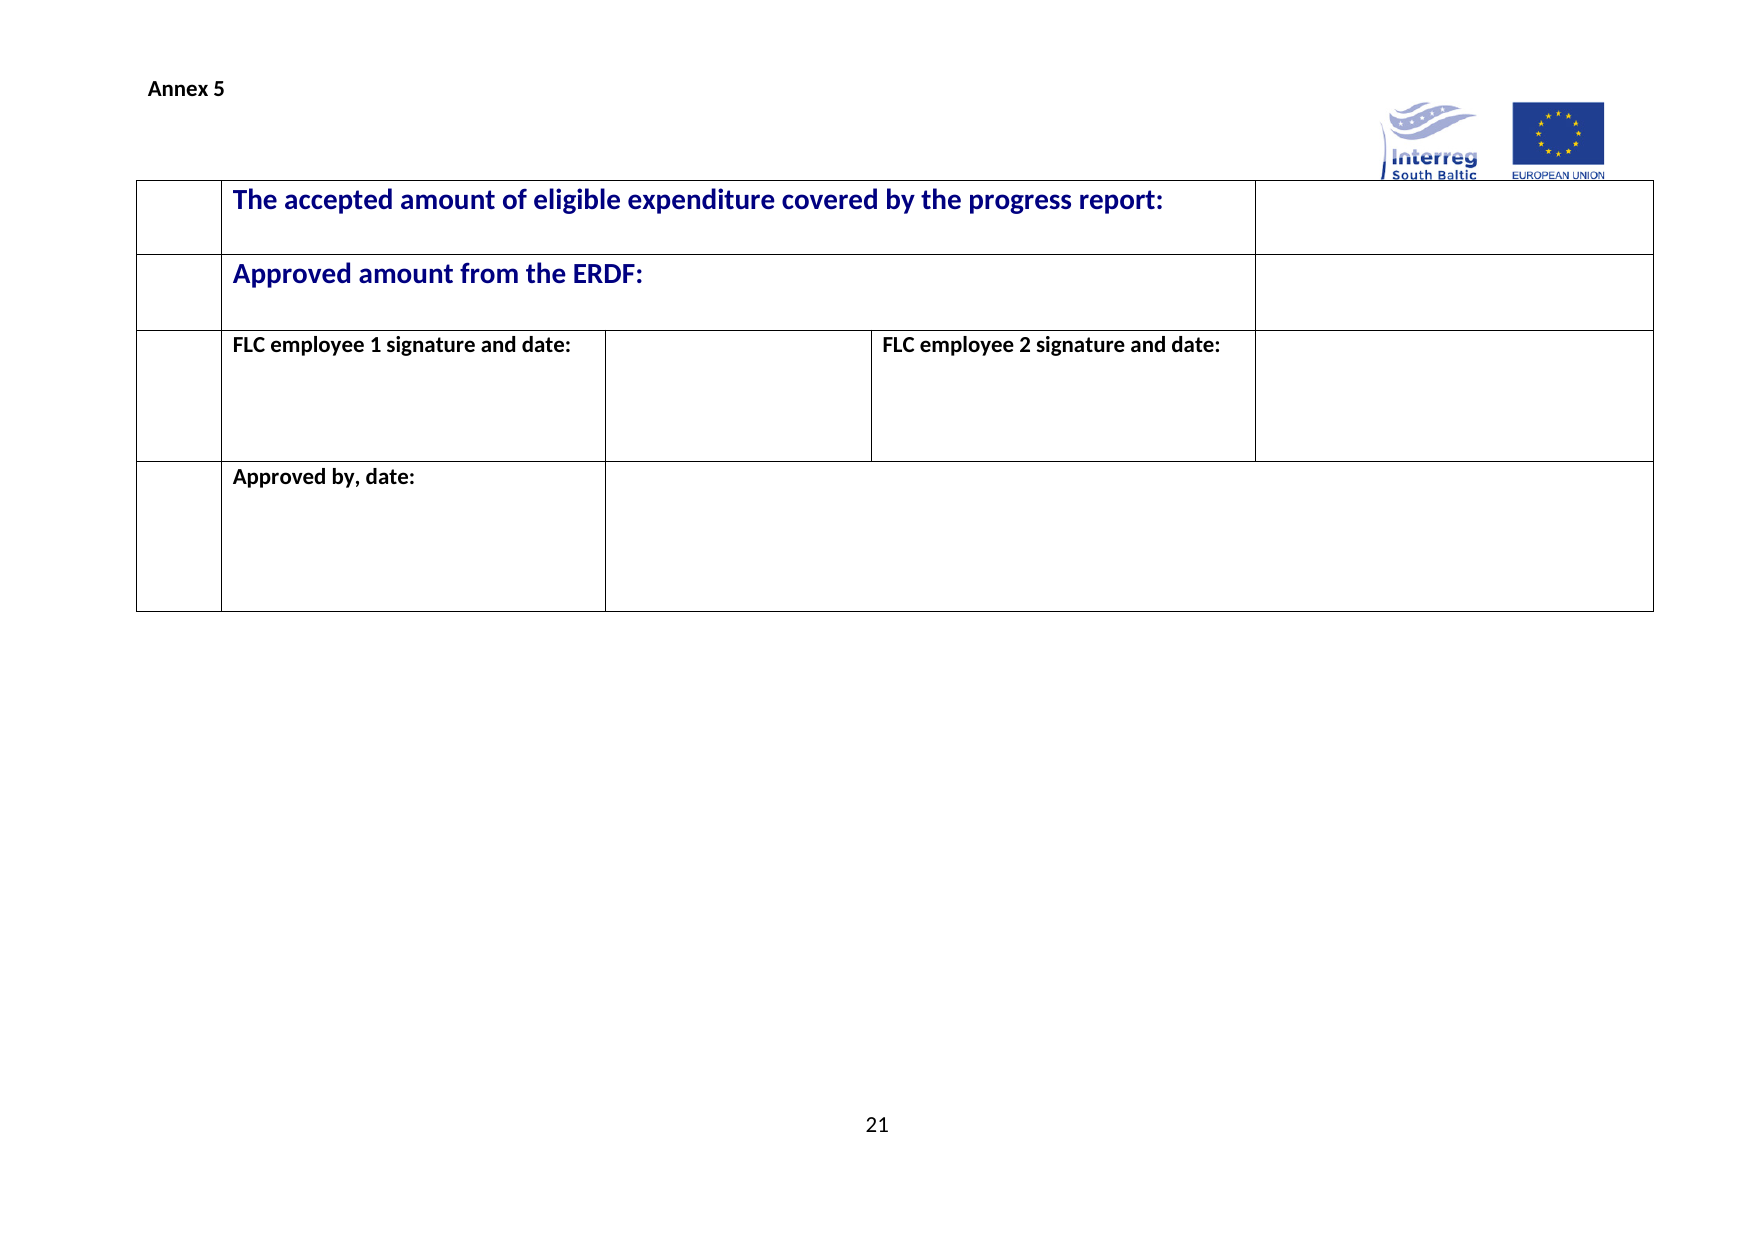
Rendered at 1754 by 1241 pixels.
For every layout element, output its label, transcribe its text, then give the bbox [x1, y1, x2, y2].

table_cell [137, 462, 221, 611]
table_cell [137, 255, 221, 329]
table_cell FLC employee 2 signature and date: [872, 331, 1255, 461]
table_cell [606, 462, 1653, 611]
table_cell [137, 331, 221, 461]
table_cell [137, 181, 221, 254]
table_cell Approved amount from the ERDF: [222, 255, 1255, 329]
table_cell [606, 331, 871, 461]
picture [1379, 101, 1605, 180]
table_cell The accepted amount of eligible expenditure covered by the progress report: [222, 181, 1255, 254]
table_cell Approved by, date: [222, 462, 605, 611]
table_cell [1256, 255, 1653, 329]
table_cell FLC employee 1 signature and date: [222, 331, 605, 461]
table_cell [1256, 181, 1653, 254]
table_cell [1256, 331, 1653, 461]
